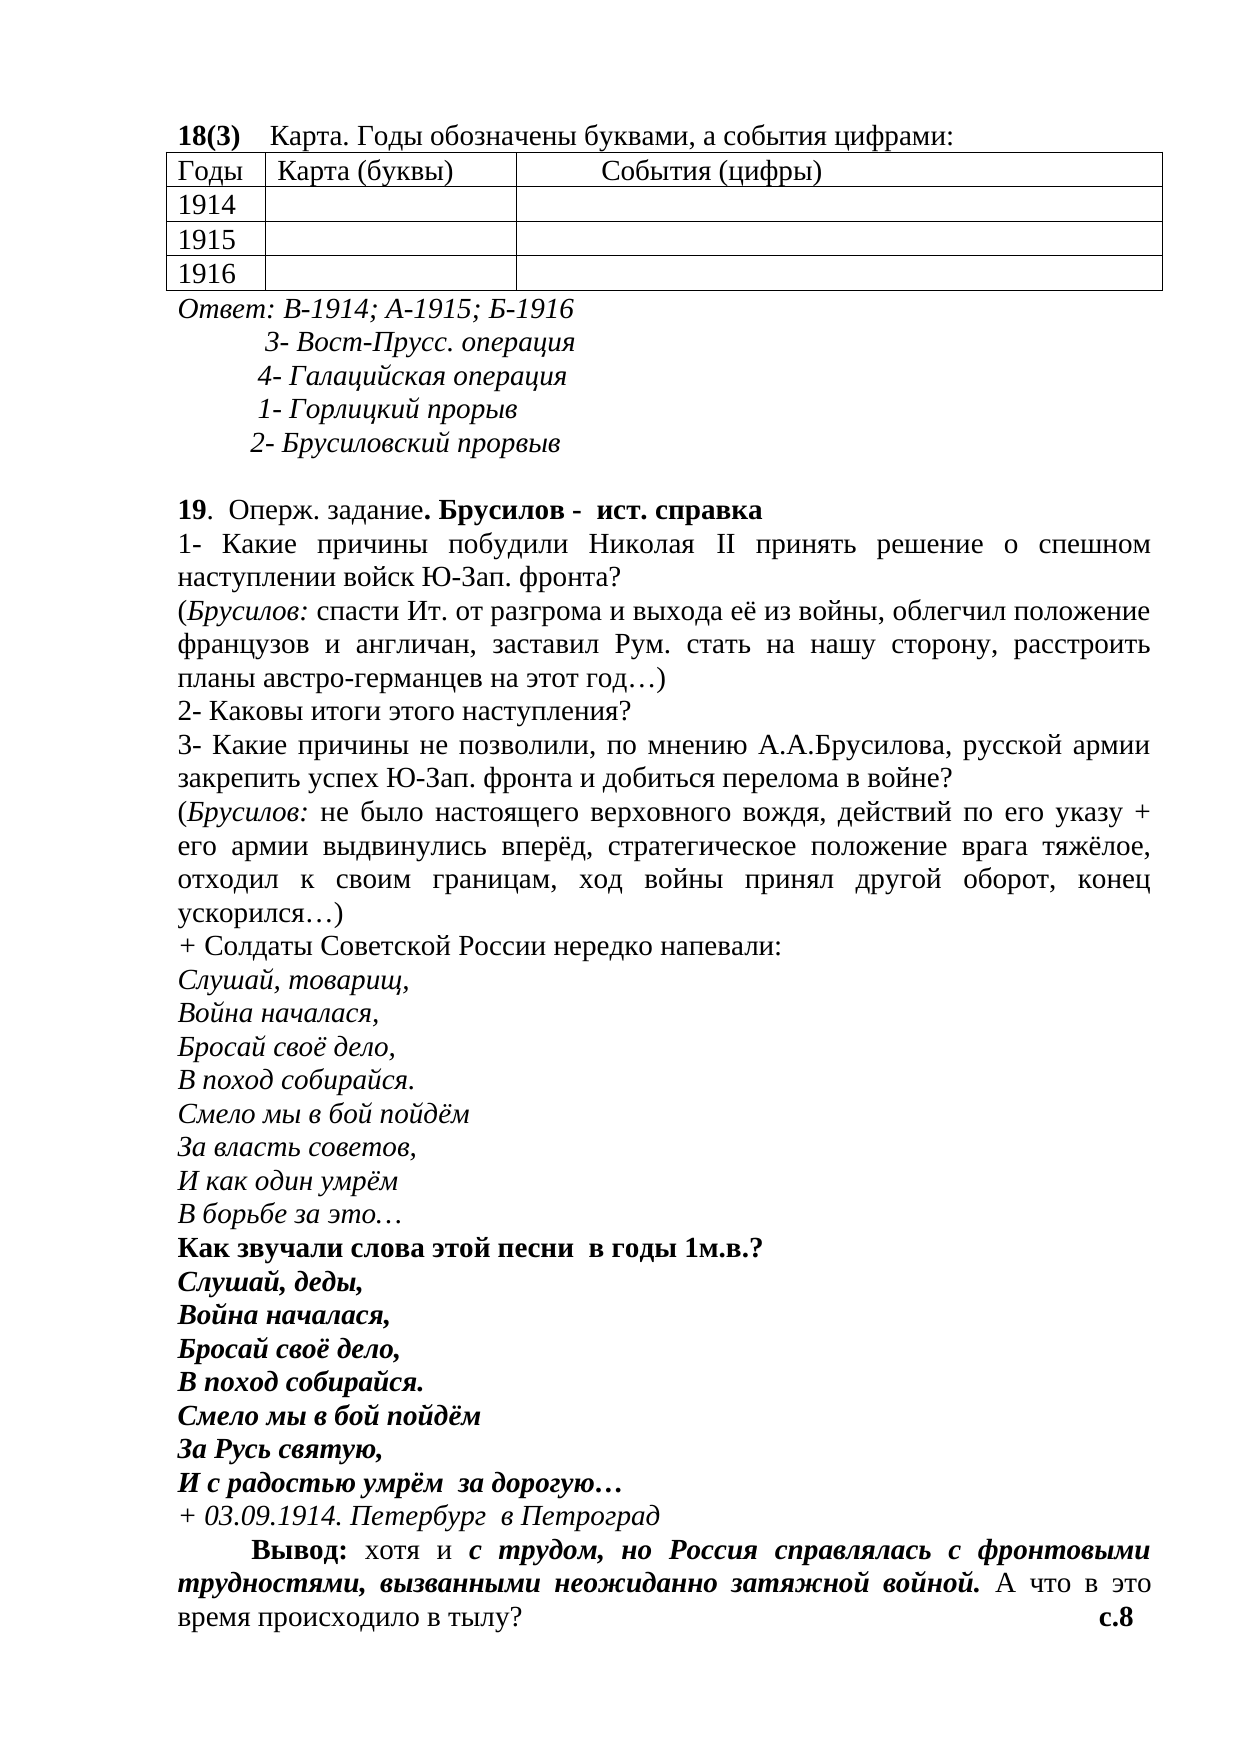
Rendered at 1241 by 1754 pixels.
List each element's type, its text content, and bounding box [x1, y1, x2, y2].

text Слушай, деды, [177, 1264, 1152, 1297]
text И как один умрём [177, 1163, 1152, 1197]
table_cell 1914 [167, 187, 265, 221]
table_cell 1915 [167, 222, 265, 255]
text Вывод: хотя и с трудом, но Россия справлялась с фронтовыми трудностями, вызванными неожиданно затяжной войной. А что в это время происходило в тылу? с.8 [177, 1532, 1152, 1633]
text За Русь святую, [177, 1431, 1152, 1465]
text 4- Галацийская операция [177, 358, 1152, 392]
text 1- Какие причины побудили Николая II принять решение о спешном наступлении войск Ю-Зап. фронта? [177, 526, 1152, 593]
text 2- Каковы итоги этого наступления? [177, 693, 1152, 727]
table_cell [266, 256, 516, 290]
text 3- Какие причины не позволили, по мнению А.А.Брусилова, русской армии закрепить успех Ю-Зап. фронта и добиться перелома в войне? [177, 727, 1152, 794]
text Смело мы в бой пойдём [177, 1096, 1152, 1129]
text 19. Оперж. задание. Брусилов - ист. справка [177, 492, 1152, 526]
table_header Карта (буквы) [266, 153, 516, 186]
text Бросай своё дело, [177, 1029, 1152, 1062]
text (Брусилов: не было настоящего верховного вождя, действий по его указу + его армии выдвинулись вперёд, стратегическое положение врага тяжёлое, отходил к своим границам, ход войны принял другой оборот, конец ускорился…) [177, 794, 1152, 928]
text Война началася, [177, 995, 1152, 1029]
table_header События (цифры) [517, 153, 1162, 186]
table_cell [266, 187, 516, 221]
text 18(3) Карта. Годы обозначены буквами, а события цифрами: [177, 118, 1152, 152]
text (Брусилов: спасти Ит. от разгрома и выхода её из войны, облегчил положение французов и англичан, заставил Рум. стать на нашу сторону, расстроить планы австро-германцев на этот год…) [177, 593, 1152, 693]
text + 03.09.1914. Петербург в Петроград [177, 1498, 1152, 1532]
text И с радостью умрём за дорогую… [177, 1465, 1152, 1498]
table_cell [517, 187, 1162, 221]
table_header Годы [167, 153, 265, 186]
text + Солдаты Советской России нередко напевали: [177, 928, 1152, 962]
text 3- Вост-Прусс. операция [177, 324, 1152, 358]
text В борьбе за это… [177, 1197, 1152, 1230]
text Война началася, [177, 1297, 1152, 1331]
text В поход собирайся. [177, 1364, 1152, 1398]
text Слушай, товарищ, [177, 962, 1152, 995]
text За власть советов, [177, 1129, 1152, 1163]
table_cell [266, 222, 516, 255]
table_cell 1916 [167, 256, 265, 290]
text 2- Брусиловский прорвыв [177, 425, 1152, 459]
text Бросай своё дело, [177, 1331, 1152, 1364]
table_cell [517, 256, 1162, 290]
text Ответ: В-1914; А-1915; Б-1916 [177, 291, 1152, 324]
text Смело мы в бой пойдём [177, 1398, 1152, 1431]
table_cell [517, 222, 1162, 255]
text Как звучали слова этой песни в годы 1м.в.? [177, 1230, 1152, 1264]
text В поход собирайся. [177, 1062, 1152, 1096]
text 1- Горлицкий прорыв [177, 392, 1152, 425]
